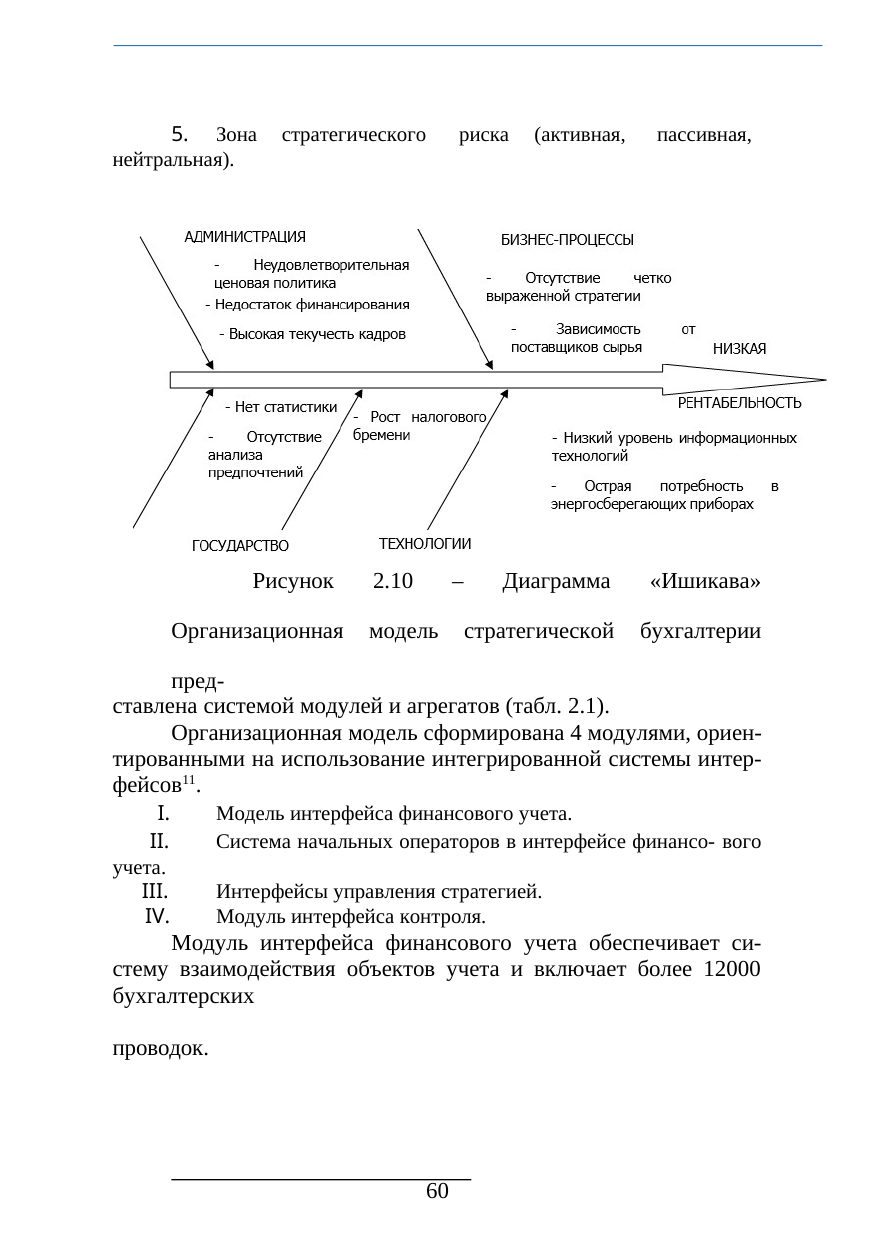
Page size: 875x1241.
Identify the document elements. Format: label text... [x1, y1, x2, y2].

list Модель интерфейса финансового учета. [157, 798, 845, 826]
list Модуль интерфейса контроля. [145, 904, 845, 929]
text ставлена системой модулей и агрегатов (табл. 2.1). [112, 693, 845, 719]
list Зона стратегического риска (активная, пассивная, нейтральная). [112, 119, 762, 171]
text Организационная модель сформирована 4 модулями, ориен- тированными на использование интегрированной системы интер- фейсов11. [112, 719, 762, 798]
text Рисунок 2.10 – Диаграмма «Ишикава» Организационная модель стратегической бухгалтерии пред- [171, 552, 762, 693]
list Система начальных операторов в интерфейсе финансо- вого учета. [112, 826, 761, 879]
text Модуль интерфейса финансового учета обеспечивает си- стему взаимодействия объектов учета и включает более 12000 бухгалтерских проводок. [112, 929, 762, 1061]
list Интерфейсы управления стратегией. [142, 879, 845, 904]
picture [132, 229, 827, 552]
